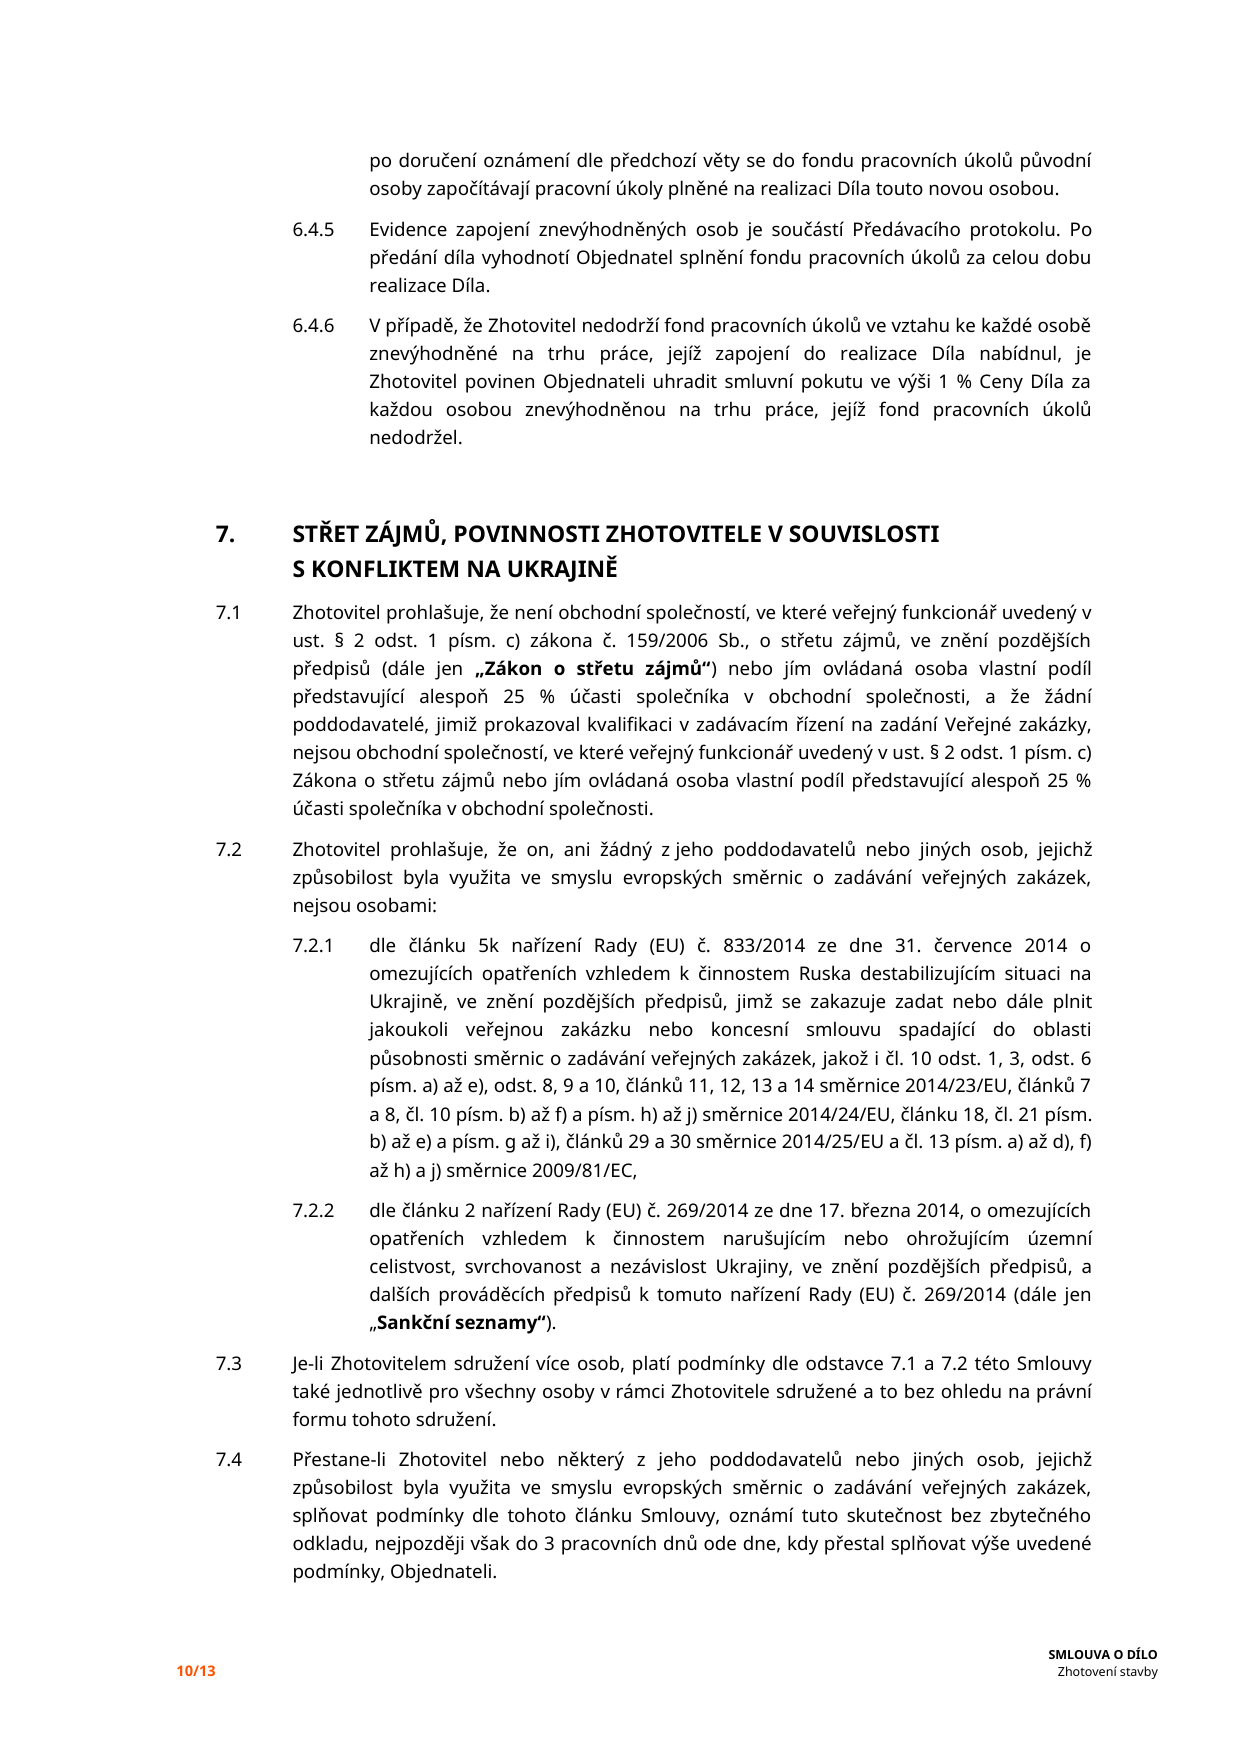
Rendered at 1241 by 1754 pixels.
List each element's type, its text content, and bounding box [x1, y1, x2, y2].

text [292, 147, 1093, 201]
text Střet zájmů, povinnosti Zhotovitele v souvislosti s konfliktem na Ukrajině [216, 518, 1093, 584]
text dle článku 2 nařízení Rady (EU) č. 269/2014 ze dne 17. března 2014, o omezujících opatřeních vzhledem k činnostem narušujícím nebo ohrožujícím územní celistvost, svrchovanost a nezávislost Ukrajiny, ve znění pozdějších předpisů, a dalších prováděcích předpisů k tomuto nařízení Rady (EU) č. 269/2014 (dále jen „Sankční seznamy“). [292, 1197, 1093, 1335]
text Zhotovitel prohlašuje, že není obchodní společností, ve které veřejný funkcionář uvedený v ust. § 2 odst. 1 písm. c) zákona č. 159/2006 Sb., o střetu zájmů, ve znění pozdějších předpisů (dále jen „Zákon o střetu zájmů“) nebo jím ovládaná osoba vlastní podíl představující alespoň 25 % účasti společníka v obchodní společnosti, a že žádní poddodavatelé, jimiž prokazoval kvalifikaci v zadávacím řízení na zadání Veřejné zakázky, nejsou obchodní společností, ve které veřejný funkcionář uvedený v ust. § 2 odst. 1 písm. c) Zákona o střetu zájmů nebo jím ovládaná osoba vlastní podíl představující alespoň 25 % účasti společníka v obchodní společnosti. [216, 599, 1093, 821]
text Přestane-li Zhotovitel nebo některý z jeho poddodavatelů nebo jiných osob, jejichž způsobilost byla využita ve smyslu evropských směrnic o zadávání veřejných zakázek, splňovat podmínky dle tohoto článku Smlouvy, oznámí tuto skutečnost bez zbytečného odkladu, nejpozději však do 3 pracovních dnů ode dne, kdy přestal splňovat výše uvedené podmínky, Objednateli. [216, 1447, 1093, 1584]
text V případě, že Zhotovitel nedodrží fond pracovních úkolů ve vztahu ke každé osobě znevýhodněné na trhu práce, jejíž zapojení do realizace Díla nabídnul, je Zhotovitel povinen Objednateli uhradit smluvní pokutu ve výši 1 % Ceny Díla za každou osobou znevýhodněnou na trhu práce, jejíž fond pracovních úkolů nedodržel. [292, 313, 1093, 450]
text dle článku 5k nařízení Rady (EU) č. 833/2014 ze dne 31. července 2014 o omezujících opatřeních vzhledem k činnostem Ruska destabilizujícím situaci na Ukrajině, ve znění pozdějších předpisů, jimž se zakazuje zadat nebo dále plnit jakoukoli veřejnou zakázku nebo koncesní smlouvu spadající do oblasti působnosti směrnic o zadávání veřejných zakázek, jakož i čl. 10 odst. 1, 3, odst. 6 písm. a) až e), odst. 8, 9 a 10, článků 11, 12, 13 a 14 směrnice 2014/23/EU, článků 7 a 8, čl. 10 písm. b) až f) a písm. h) až j) směrnice 2014/24/EU, článku 18, čl. 21 písm. b) až e) a písm. g až i), článků 29 a 30 směrnice 2014/25/EU a čl. 13 písm. a) až d), f) až h) a j) směrnice 2009/81/EC, [292, 933, 1093, 1182]
text Zhotovitel prohlašuje, že on, ani žádný z jeho poddodavatelů nebo jiných osob, jejichž způsobilost byla využita ve smyslu evropských směrnic o zadávání veřejných zakázek, nejsou osobami: [216, 836, 1093, 918]
text Je-li Zhotovitelem sdružení více osob, platí podmínky dle odstavce 7.1 a 7.2 této Smlouvy také jednotlivě pro všechny osoby v rámci Zhotovitele sdružené a to bez ohledu na právní formu tohoto sdružení. [216, 1350, 1093, 1432]
text Evidence zapojení znevýhodněných osob je součástí Předávacího protokolu. Po předání díla vyhodnotí Objednatel splnění fondu pracovních úkolů za celou dobu realizace Díla. [292, 216, 1093, 298]
